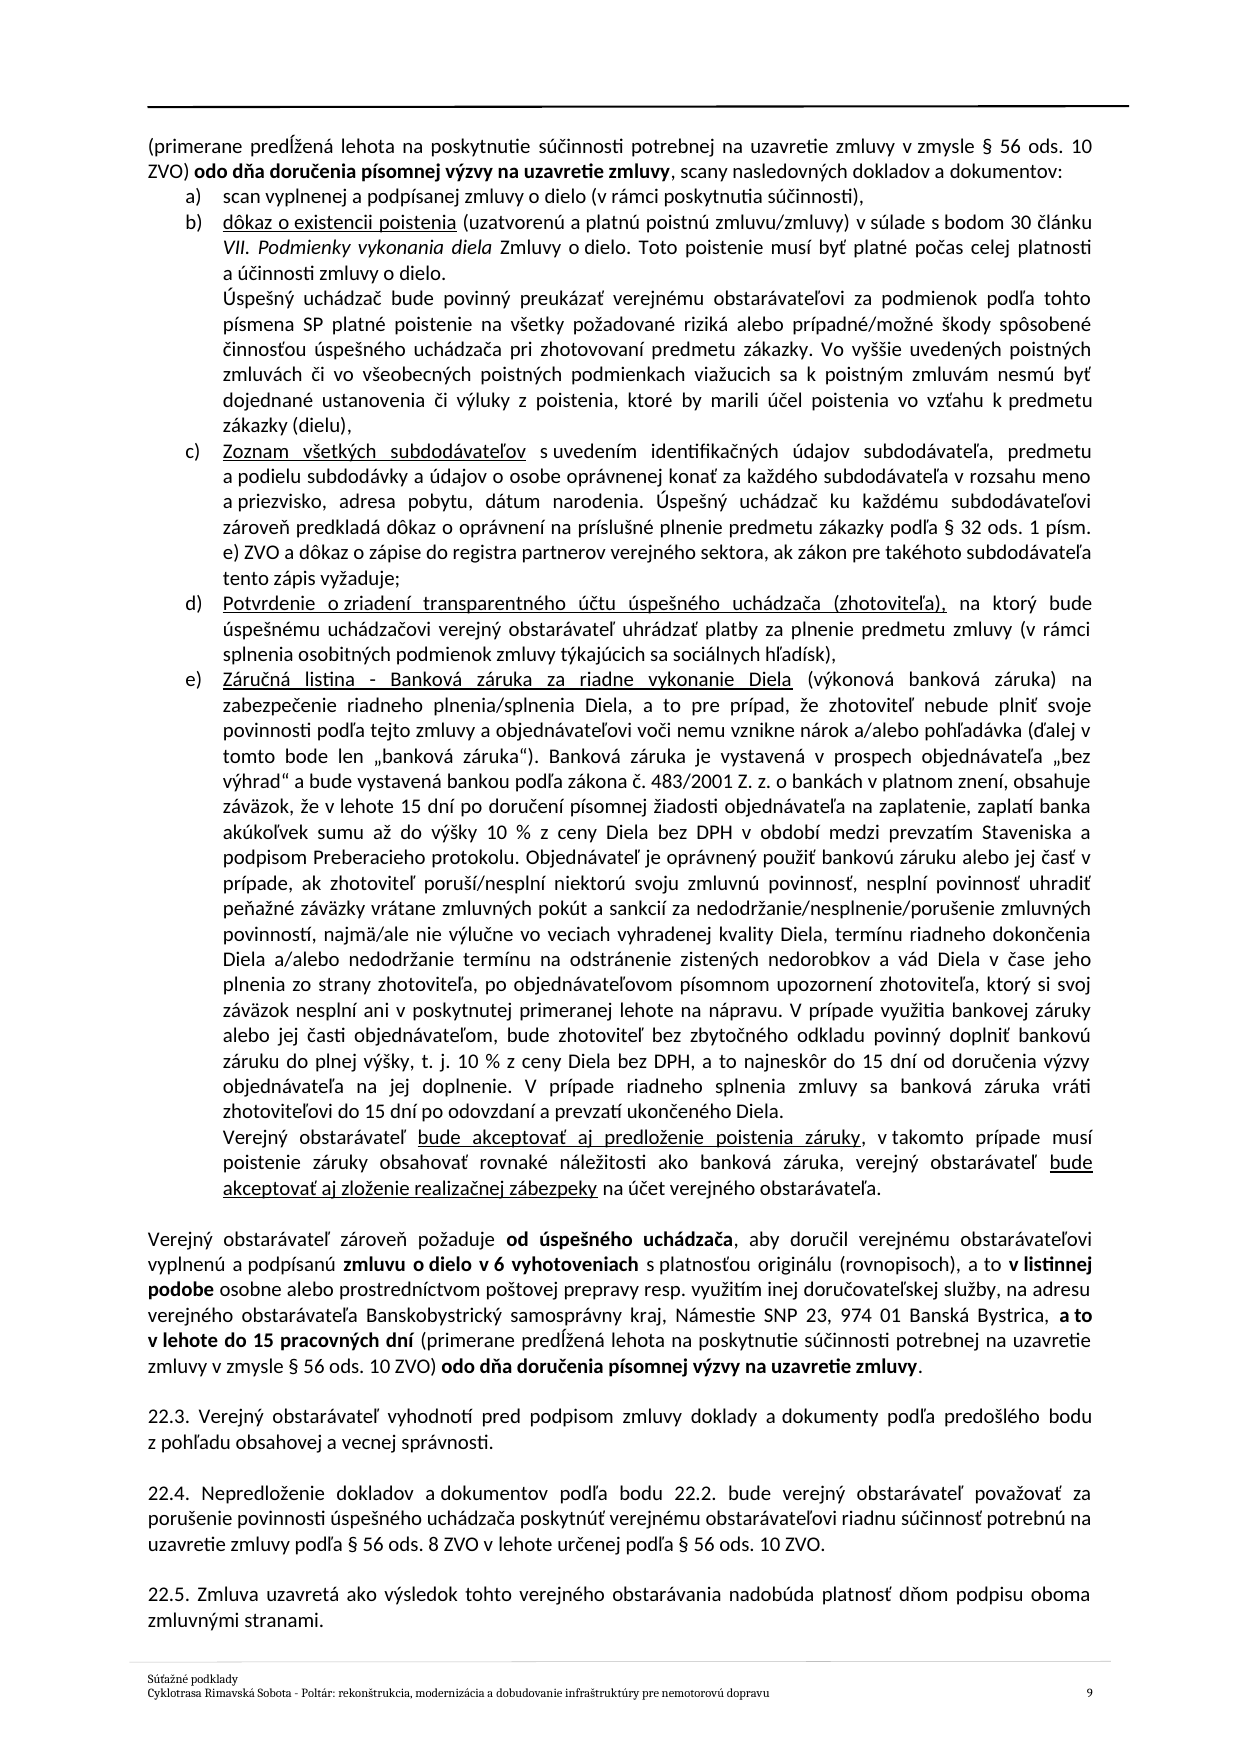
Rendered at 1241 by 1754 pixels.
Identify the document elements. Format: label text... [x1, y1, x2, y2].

list Úspešný uchádzač bude povinný preukázať verejnému obstarávateľovi za podmienok podľa tohto písmena SP platné poistenie na všetky požadované riziká alebo prípadné/možné škody spôsobené činnosťou úspešného uchádzača pri zhotovovaní predmetu zákazky. Vo vyššie uvedených poistných zmluvách či vo všeobecných poistných podmienkach viažucich sa k poistným zmluvám nesmú byť dojednané ustanovenia či výluky z poistenia, ktoré by marili účel poistenia vo vzťahu k predmetu zákazky (dielu), [223, 285, 1092, 438]
list Potvrdenie o zriadení transparentného účtu úspešného uchádzača (zhotoviteľa), na ktorý bude úspešnému uchádzačovi verejný obstarávateľ uhrádzať platby za plnenie predmetu zmluvy (v rámci splnenia osobitných podmienok zmluvy týkajúcich sa sociálnych hľadísk), [185, 590, 1092, 667]
list Zoznam všetkých subdodávateľov s uvedením identifikačných údajov subdodávateľa, predmetu a podielu subdodávky a údajov o osobe oprávnenej konať za každého subdodávateľa v rozsahu meno a priezvisko, adresa pobytu, dátum narodenia. Úspešný uchádzač ku každému subdodávateľovi zároveň predkladá dôkaz o oprávnení na príslušné plnenie predmetu zákazky podľa § 32 ods. 1 písm. e) ZVO a dôkaz o zápise do registra partnerov verejného sektora, ak zákon pre takéhoto subdodávateľa tento zápis vyžaduje; [185, 438, 1092, 590]
text Verejný obstarávateľ bude akceptovať aj predloženie poistenia záruky, v takomto prípade musí poistenie záruky obsahovať rovnaké náležitosti ako banková záruka, verejný obstarávateľ bude akceptovať aj zloženie realizačnej zábezpeky na účet verejného obstarávateľa. [223, 1124, 1092, 1200]
text 22.4. Nepredloženie dokladov a dokumentov podľa bodu 22.2. bude verejný obstarávateľ považovať za porušenie povinnosti úspešného uchádzača poskytnúť verejnému obstarávateľovi riadnu súčinnosť potrebnú na uzavretie zmluvy podľa § 56 ods. 8 ZVO v lehote určenej podľa § 56 ods. 10 ZVO. [148, 1480, 1092, 1556]
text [148, 133, 1092, 184]
list scan vyplnenej a podpísanej zmluvy o dielo (v rámci poskytnutia súčinnosti), [185, 184, 1092, 209]
text 22.3. Verejný obstarávateľ vyhodnotí pred podpisom zmluvy doklady a dokumenty podľa predošlého bodu z pohľadu obsahovej a vecnej správnosti. [148, 1404, 1092, 1454]
text Verejný obstarávateľ zároveň požaduje od úspešného uchádzača, aby doručil verejnému obstarávateľovi vyplnenú a podpísanú zmluvu o dielo v 6 vyhotoveniach s platnosťou originálu (rovnopisoch), a to v listinnej podobe osobne alebo prostredníctvom poštovej prepravy resp. využitím inej doručovateľskej služby, na adresu verejného obstarávateľa Banskobystrický samosprávny kraj, Námestie SNP 23, 974 01 Banská Bystrica, a to v lehote do 15 pracovných dní (primerane predĺžená lehota na poskytnutie súčinnosti potrebnej na uzavretie zmluvy v zmysle § 56 ods. 10 ZVO) odo dňa doručenia písomnej výzvy na uzavretie zmluvy. [148, 1226, 1092, 1378]
text 22.5. Zmluva uzavretá ako výsledok tohto verejného obstarávania nadobúda platnosť dňom podpisu oboma zmluvnými stranami. [148, 1582, 1092, 1632]
list dôkaz o existencii poistenia (uzatvorenú a platnú poistnú zmluvu/zmluvy) v súlade s bodom 30 článku VII. Podmienky vykonania diela Zmluvy o dielo. Toto poistenie musí byť platné počas celej platnosti a účinnosti zmluvy o dielo. [185, 209, 1092, 285]
list Záručná listina - Banková záruka za riadne vykonanie Diela (výkonová banková záruka) na zabezpečenie riadneho plnenia/splnenia Diela, a to pre prípad, že zhotoviteľ nebude plniť svoje povinnosti podľa tejto zmluvy a objednávateľovi voči nemu vznikne nárok a/alebo pohľadávka (ďalej v tomto bode len „banková záruka“). Banková záruka je vystavená v prospech objednávateľa „bez výhrad“ a bude vystavená bankou podľa zákona č. 483/2001 Z. z. o bankách v platnom znení, obsahuje záväzok, že v lehote 15 dní po doručení písomnej žiadosti objednávateľa na zaplatenie, zaplatí banka akúkoľvek sumu až do výšky 10 % z ceny Diela bez DPH v období medzi prevzatím Staveniska a podpisom Preberacieho protokolu. Objednávateľ je oprávnený použiť bankovú záruku alebo jej časť v prípade, ak zhotoviteľ poruší/nesplní niektorú svoju zmluvnú povinnosť, nesplní povinnosť uhradiť peňažné záväzky vrátane zmluvných pokút a sankcií za nedodržanie/nesplnenie/porušenie zmluvných povinností, najmä/ale nie výlučne vo veciach vyhradenej kvality Diela, termínu riadneho dokončenia Diela a/alebo nedodržanie termínu na odstránenie zistených nedorobkov a vád Diela v čase jeho plnenia zo strany zhotoviteľa, po objednávateľovom písomnom upozornení zhotoviteľa, ktorý si svoj záväzok nesplní ani v poskytnutej primeranej lehote na nápravu. V prípade využitia bankovej záruky alebo jej časti objednávateľom, bude zhotoviteľ bez zbytočného odkladu povinný doplniť bankovú záruku do plnej výšky, t. j. 10 % z ceny Diela bez DPH, a to najneskôr do 15 dní od doručenia výzvy objednávateľa na jej doplnenie. V prípade riadneho splnenia zmluvy sa banková záruka vráti zhotoviteľovi do 15 dní po odovzdaní a prevzatí ukončeného Diela. [185, 667, 1092, 1124]
